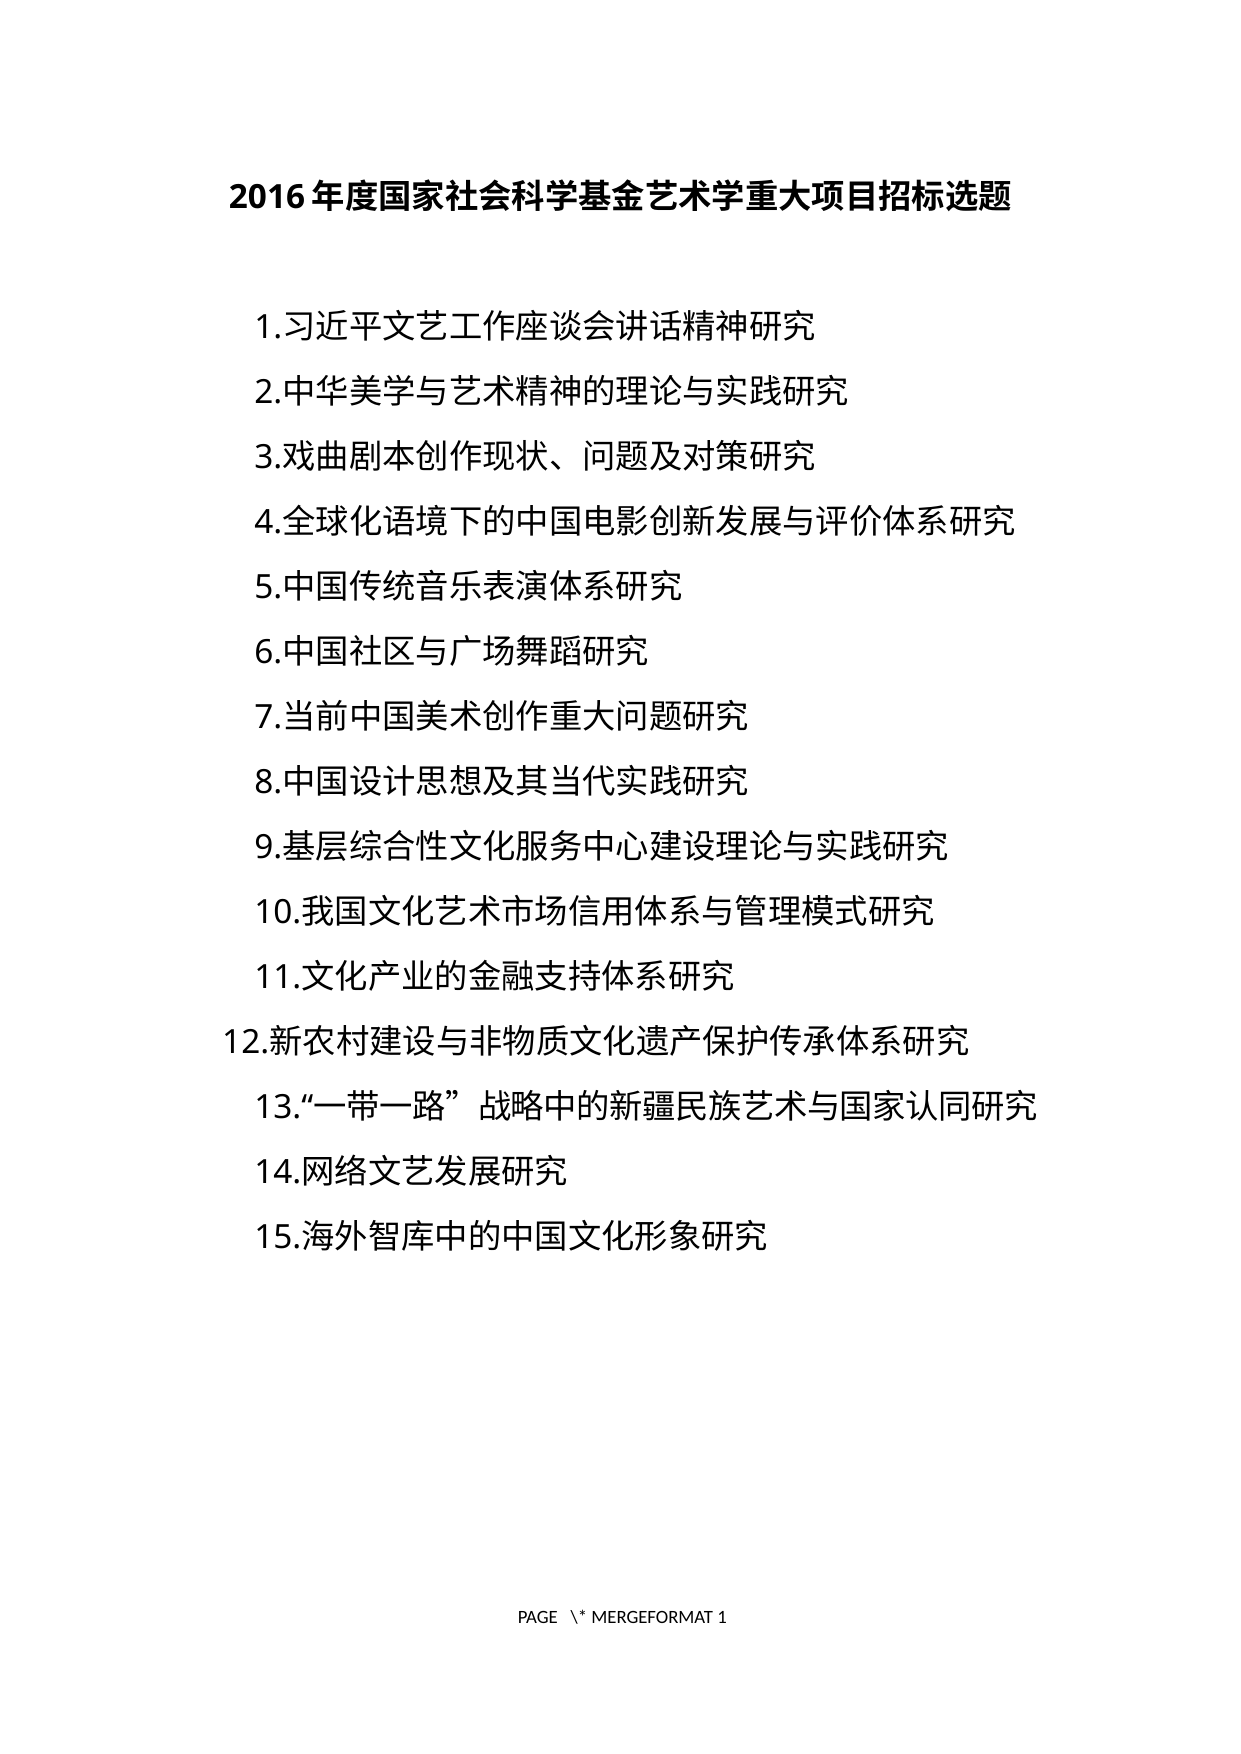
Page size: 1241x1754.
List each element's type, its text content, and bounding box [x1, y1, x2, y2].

text 12.新农村建设与非物质文化遗产保护传承体系研究 [187, 1007, 1053, 1072]
text 1.习近平文艺工作座谈会讲话精神研究 [187, 292, 1053, 357]
text 6.中国社区与广场舞蹈研究 [187, 617, 1053, 682]
text 8.中国设计思想及其当代实践研究 [187, 747, 1053, 812]
text 2.中华美学与艺术精神的理论与实践研究 [187, 357, 1053, 422]
text 4.全球化语境下的中国电影创新发展与评价体系研究 [187, 487, 1053, 552]
text 14.网络文艺发展研究 [187, 1137, 1053, 1202]
text 11.文化产业的金融支持体系研究 [187, 942, 1053, 1007]
text 9.基层综合性文化服务中心建设理论与实践研究 [187, 812, 1053, 877]
text 13.“一带一路”战略中的新疆民族艺术与国家认同研究 [187, 1072, 1053, 1137]
text 7.当前中国美术创作重大问题研究 [187, 682, 1053, 747]
text 5.中国传统音乐表演体系研究 [187, 552, 1053, 617]
text 15.海外智库中的中国文化形象研究 [187, 1202, 1053, 1267]
text 2016年度国家社会科学基金艺术学重大项目招标选题 [187, 162, 1053, 227]
text 3.戏曲剧本创作现状、问题及对策研究 [187, 422, 1053, 487]
text 10.我国文化艺术市场信用体系与管理模式研究 [187, 877, 1053, 942]
